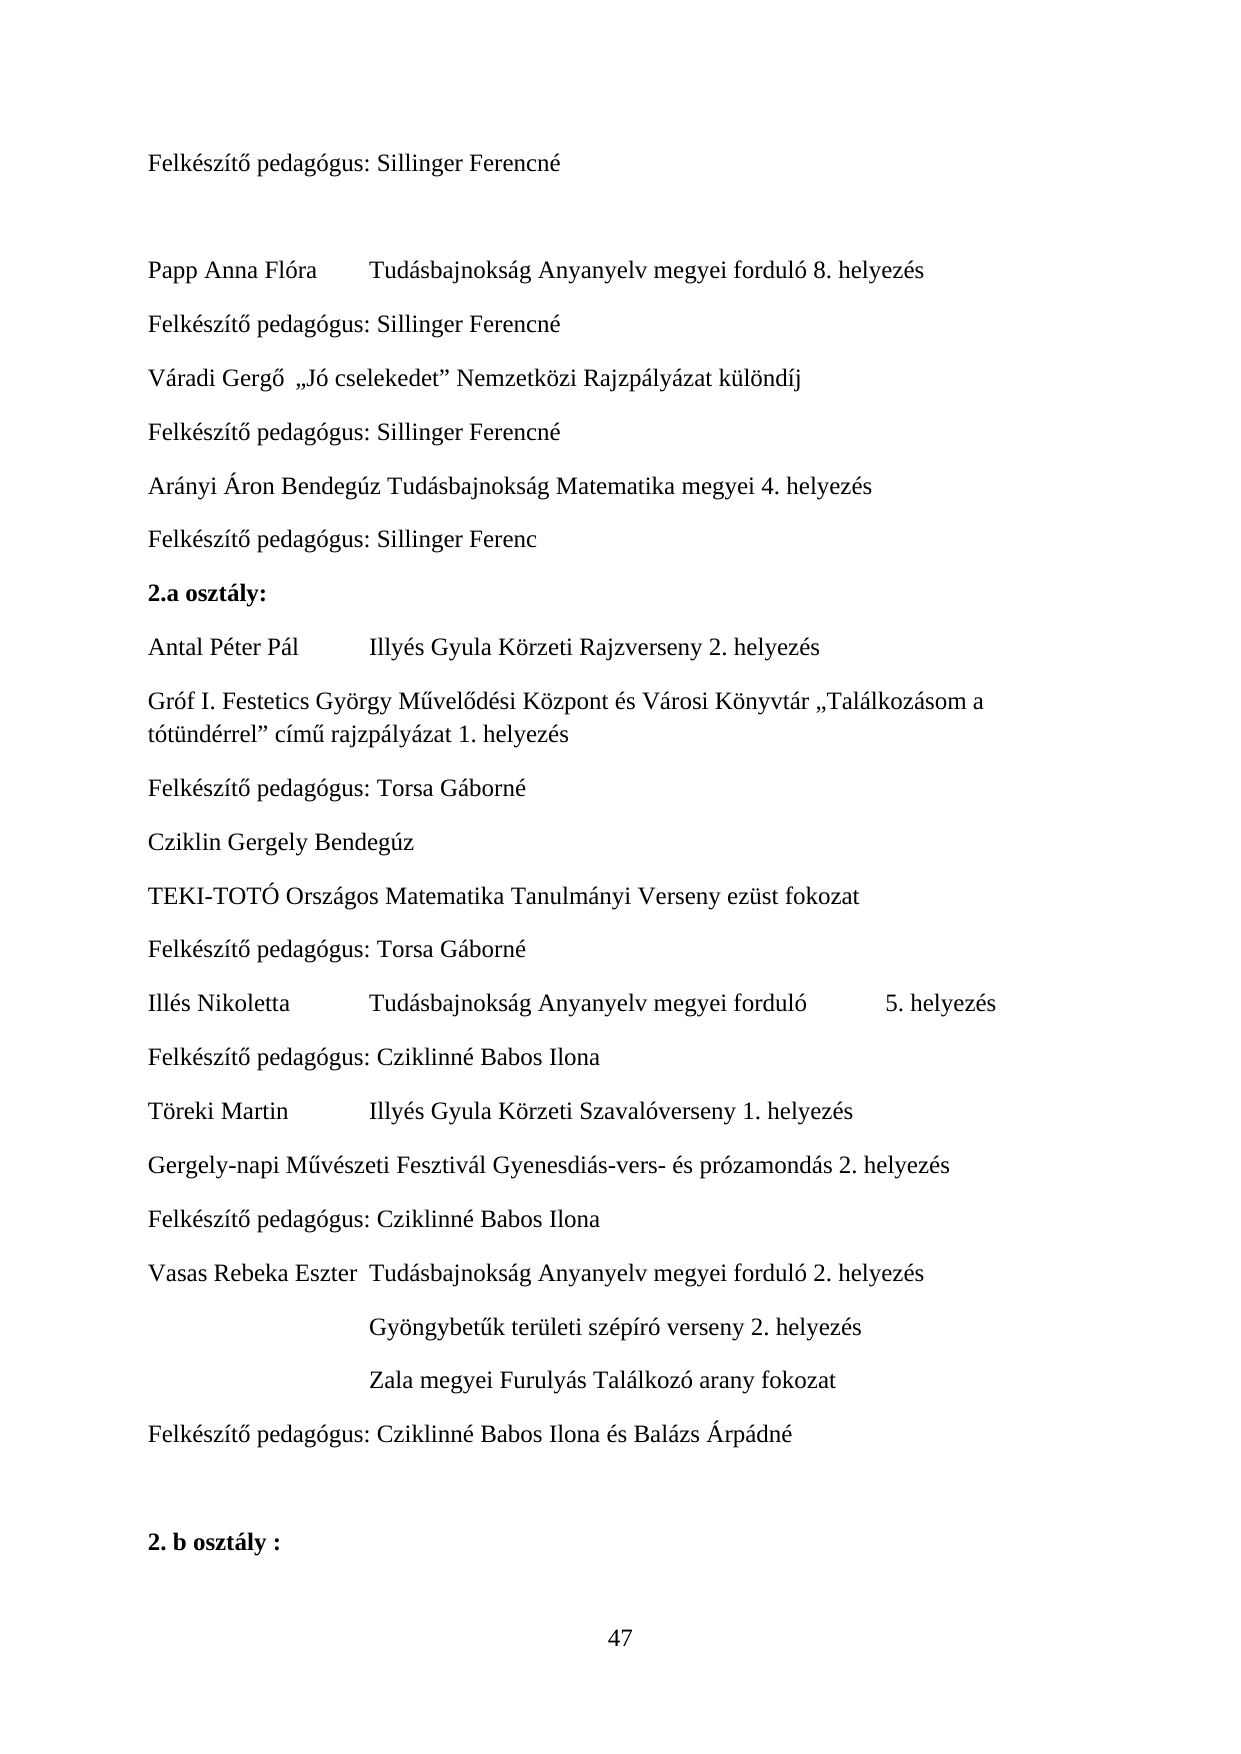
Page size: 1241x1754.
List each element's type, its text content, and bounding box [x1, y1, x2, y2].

text Gyöngybetűk területi szépíró verseny 2. helyezés [148, 1312, 1093, 1340]
text Felkészítő pedagógus: Torsa Gáborné [148, 934, 1093, 963]
text Gróf I. Festetics György Művelődési Központ és Városi Könyvtár „Találkozásom a tótündérrel” című rajzpályázat 1. helyezés [148, 686, 1093, 748]
text Illés Nikoletta Tudásbajnokság Anyanyelv megyei forduló 5. helyezés [148, 988, 1093, 1017]
text Töreki Martin Illyés Gyula Körzeti Szavalóverseny 1. helyezés [148, 1096, 1093, 1125]
text 2. b osztály : [148, 1527, 1093, 1556]
text Zala megyei Furulyás Találkozó arany fokozat [295, 1365, 1093, 1394]
text Felkészítő pedagógus: Sillinger Ferenc [148, 524, 1093, 553]
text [148, 309, 1093, 338]
text Vasas Rebeka Eszter Tudásbajnokság Anyanyelv megyei forduló 2. helyezés [148, 1258, 1093, 1286]
text TEKI-TOTÓ Országos Matematika Tanulmányi Verseny ezüst fokozat [148, 881, 1093, 909]
text Váradi Gergő „Jó cselekedet” Nemzetközi Rajzpályázat különdíj [148, 363, 1093, 392]
text Felkészítő pedagógus: Cziklinné Babos Ilona [148, 1204, 1093, 1233]
text 2.a osztály: [148, 578, 1093, 607]
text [148, 148, 1093, 176]
text Felkészítő pedagógus: Sillinger Ferencné [148, 417, 1093, 446]
text Felkészítő pedagógus: Torsa Gáborné [148, 773, 1093, 802]
text Felkészítő pedagógus: Cziklinné Babos Ilona [148, 1042, 1093, 1071]
text Felkészítő pedagógus: Cziklinné Babos Ilona és Balázs Árpádné [148, 1419, 1093, 1448]
text Antal Péter Pál Illyés Gyula Körzeti Rajzverseny 2. helyezés [148, 632, 1093, 661]
text Gergely-napi Művészeti Fesztivál Gyenesdiás-vers- és prózamondás 2. helyezés [148, 1150, 1093, 1179]
text Cziklin Gergely Bendegúz [148, 827, 1093, 856]
text Arányi Áron Bendegúz Tudásbajnokság Matematika megyei 4. helyezés [148, 471, 1093, 499]
text Papp Anna Flóra Tudásbajnokság Anyanyelv megyei forduló 8. helyezés [148, 255, 1093, 284]
